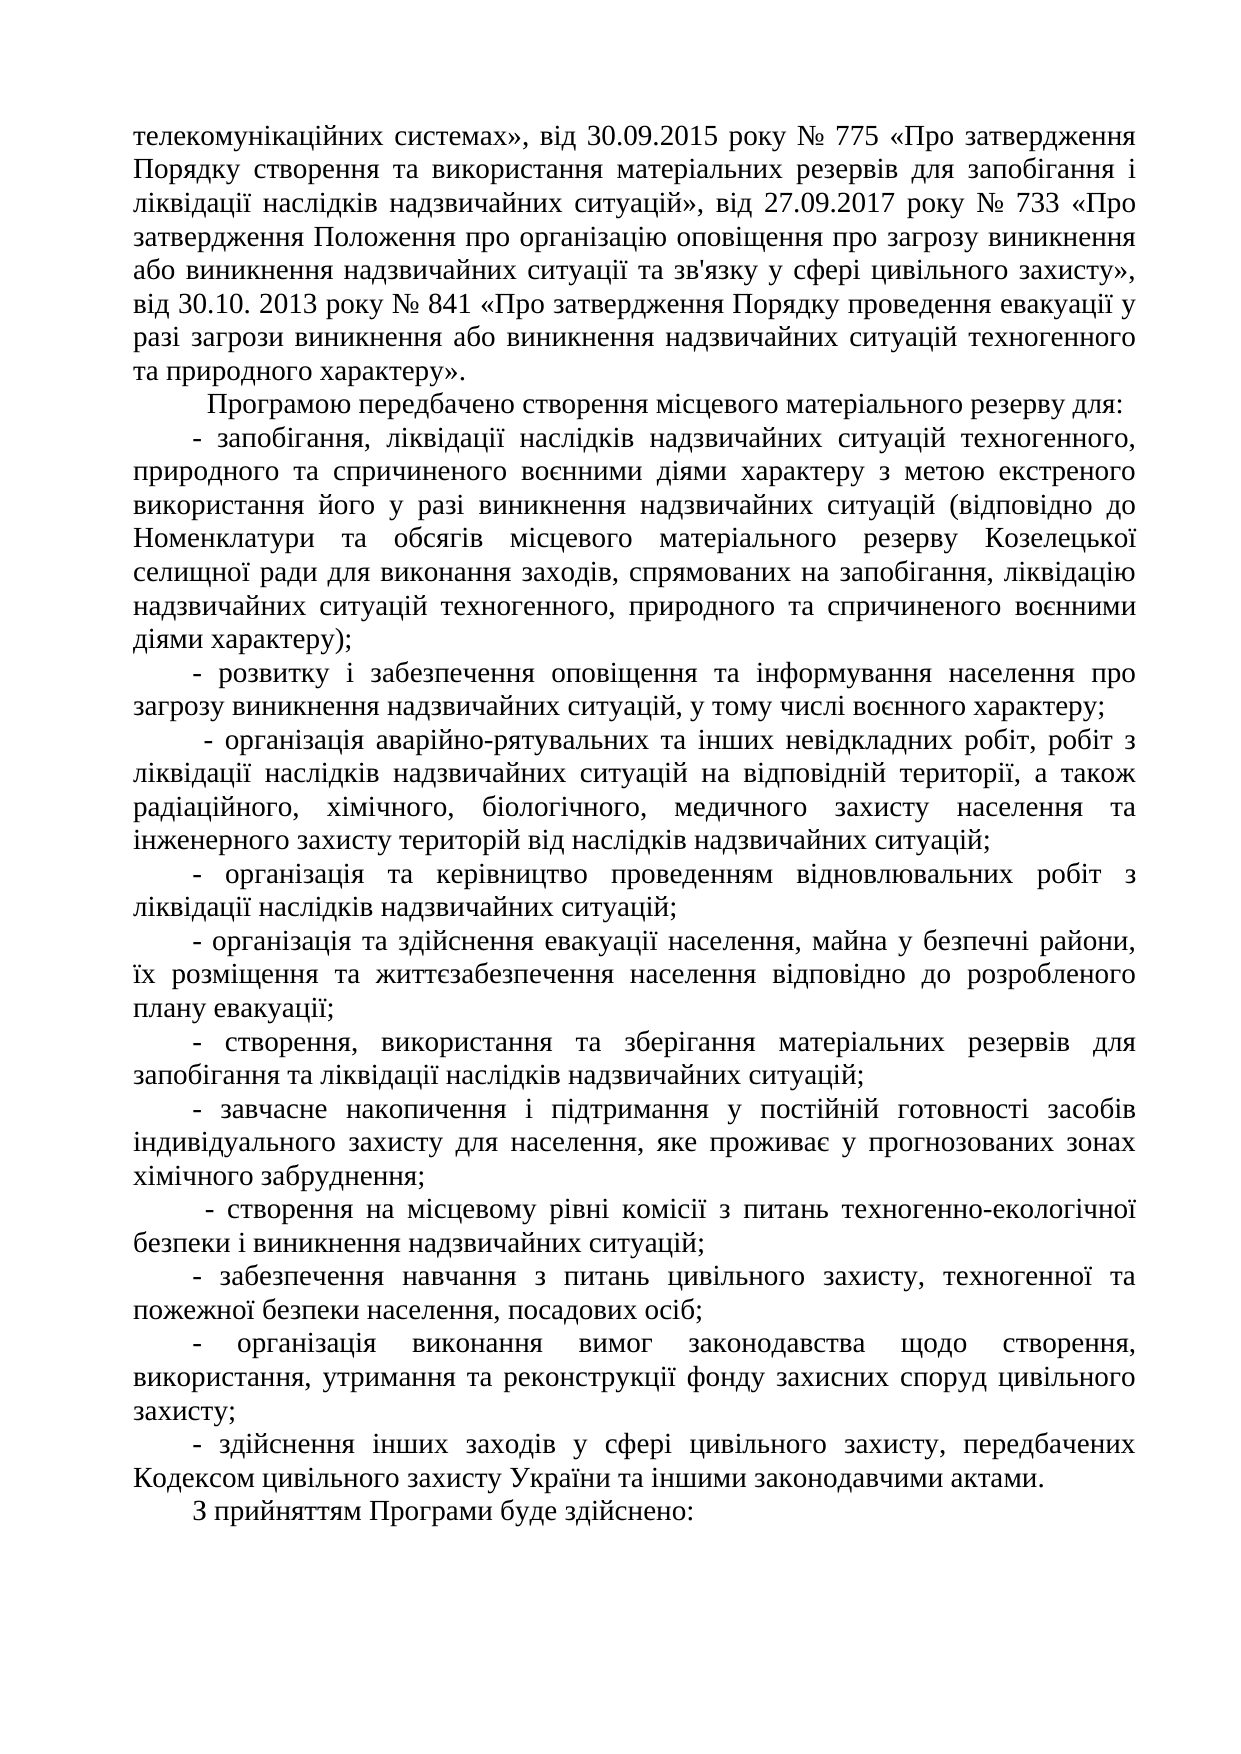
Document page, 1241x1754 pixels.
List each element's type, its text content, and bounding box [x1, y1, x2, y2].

text З прийняттям Програми буде здійснено: [133, 1493, 1137, 1527]
text - створення, використання та зберігання матеріальних резервів для запобігання та ліквідації наслідків надзвичайних ситуацій; [133, 1024, 1137, 1091]
text - забезпечення навчання з питань цивільного захисту, техногенної та пожежної безпеки населення, посадових осіб; [133, 1258, 1137, 1326]
text - завчасне накопичення і підтримання у постійній готовності засобів індивідуального захисту для населення, яке проживає у прогнозованих зонах хімічного забруднення; [133, 1091, 1137, 1191]
text - організація аварійно-рятувальних та інших невідкладних робіт, робіт з ліквідації наслідків надзвичайних ситуацій на відповідній території, а також радіаційного, хімічного, біологічного, медичного захисту населення та інженерного захисту територій від наслідків надзвичайних ситуацій; [133, 722, 1137, 856]
text - організація та здійснення евакуації населення, майна у безпечні райони, їх розміщення та життєзабезпечення населення відповідно до розробленого плану евакуації; [133, 923, 1137, 1024]
text - розвитку і забезпечення оповіщення та інформування населення про загрозу виникнення надзвичайних ситуацій, у тому числі воєнного характеру; [133, 655, 1137, 722]
text - організація виконання вимог законодавства щодо створення, використання, утримання та реконструкції фонду захисних споруд цивільного захисту; [133, 1326, 1137, 1426]
text - здійснення інших заходів у сфері цивільного захисту, передбачених Кодексом цивільного захисту України та іншими законодавчими актами. [133, 1426, 1137, 1493]
text - організація та керівництво проведенням відновлювальних робіт з ліквідації наслідків надзвичайних ситуацій; [133, 856, 1137, 923]
text - створення на місцевому рівні комісії з питань техногенно-екологічної безпеки і виникнення надзвичайних ситуацій; [133, 1191, 1137, 1258]
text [133, 118, 1137, 386]
text - запобігання, ліквідації наслідків надзвичайних ситуацій техногенного, природного та спричиненого воєнними діями характеру з метою екстреного використання його у разі виникнення надзвичайних ситуацій (відповідно до Номенклатури та обсягів місцевого матеріального резерву Козелецької селищної ради для виконання заходів, спрямованих на запобігання, ліквідацію надзвичайних ситуацій техногенного, природного та спричиненого воєнними діями характеру); [133, 420, 1137, 655]
text Програмою передбачено створення місцевого матеріального резерву для: [133, 386, 1137, 420]
